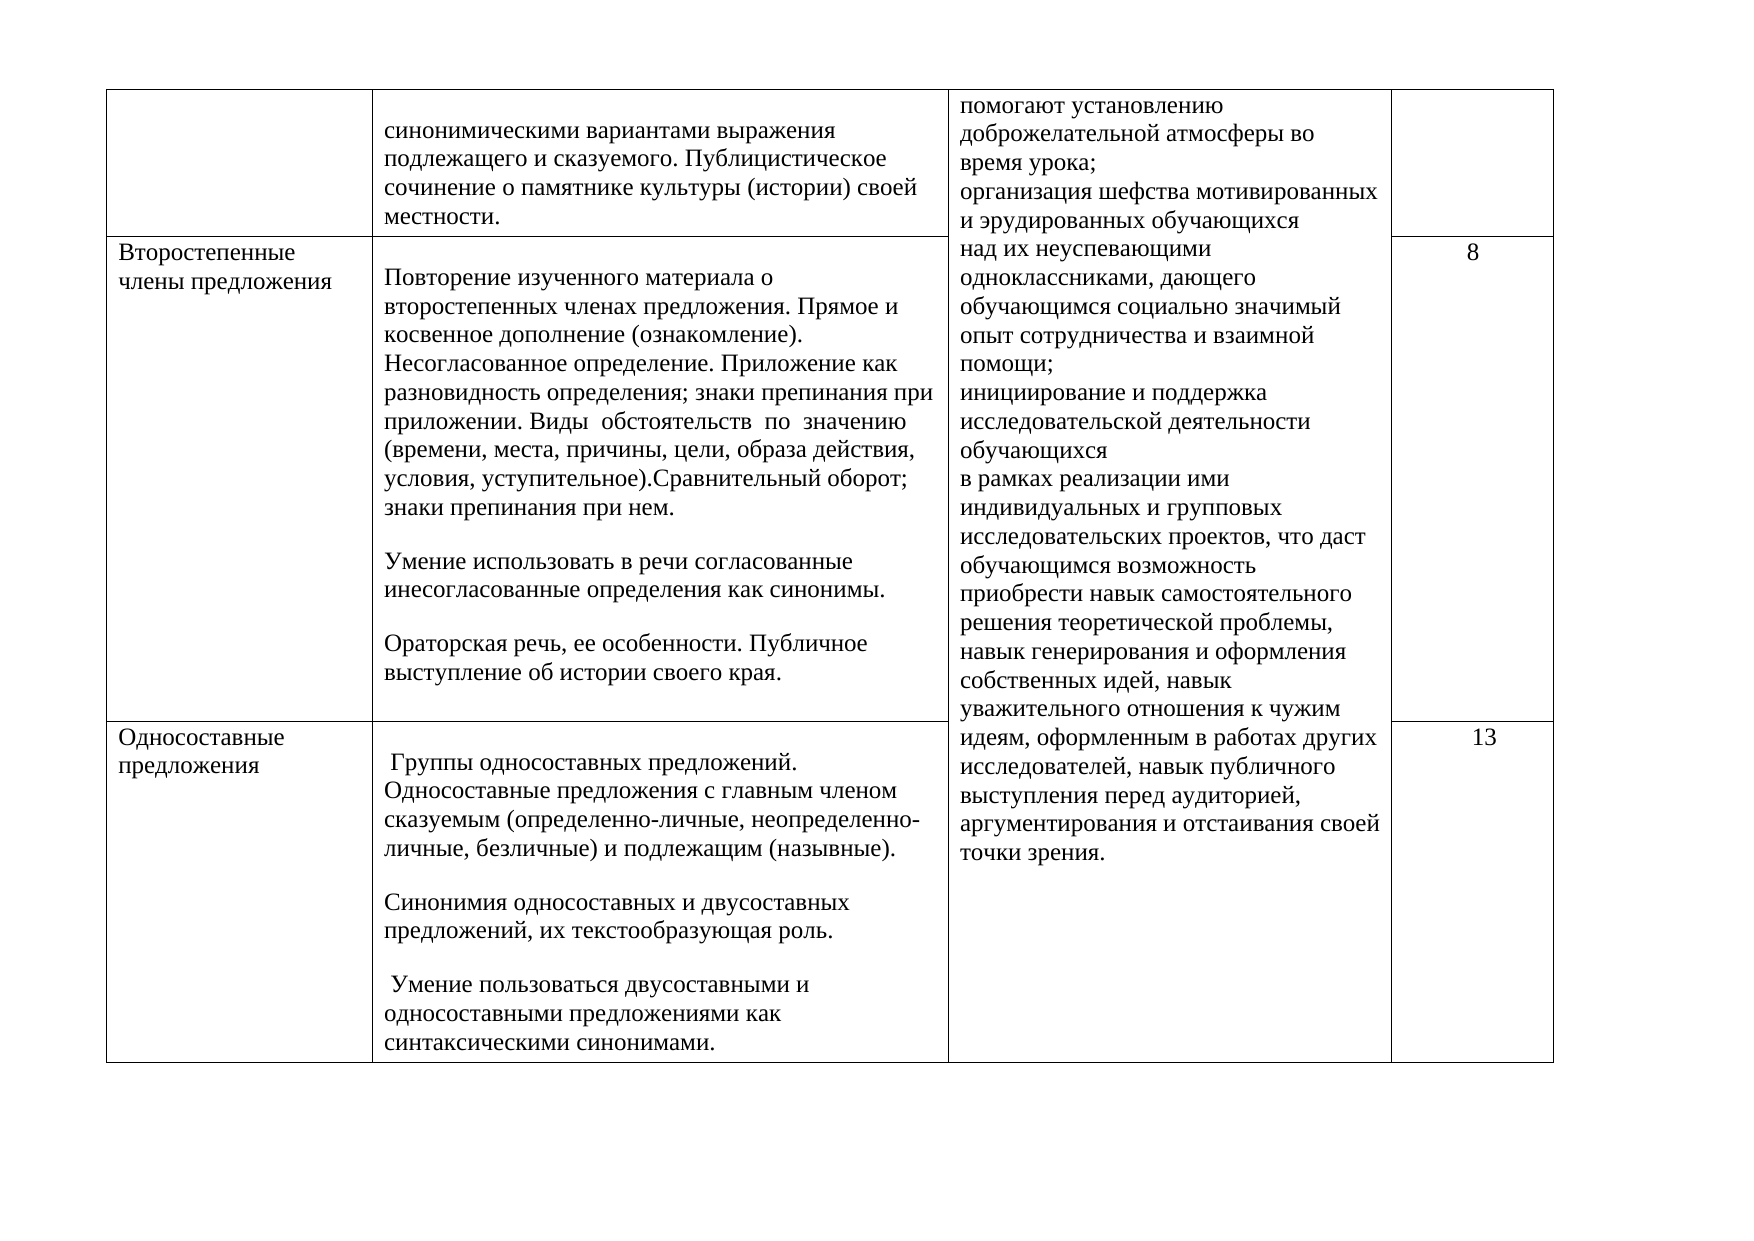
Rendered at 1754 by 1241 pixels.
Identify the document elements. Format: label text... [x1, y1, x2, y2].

table_cell Второстепенные члены предложения [107, 237, 372, 721]
table_cell 8 [1392, 237, 1553, 721]
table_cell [373, 722, 948, 1062]
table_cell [373, 90, 948, 236]
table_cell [107, 722, 372, 1062]
table_cell 13 [1392, 722, 1553, 1062]
table_cell Повторение изученного материала о второстепенных членах предложения. Прямое и косвенное дополнение (ознакомление). Несогласованное определение. Приложение как разновидность определения; знаки препинания при приложении. Виды обстоятельств по значению (времени, места, причины, цели, образа действия, условия, уступительное).Сравнительный оборот; знаки препинания при нем. Умение использовать в речи согласованные инесогласованные определения как синонимы. Ораторская речь, ее особенности. Публичное выступление об истории своего края. [373, 237, 948, 721]
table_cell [107, 90, 372, 236]
table_cell 7 [1392, 90, 1553, 236]
